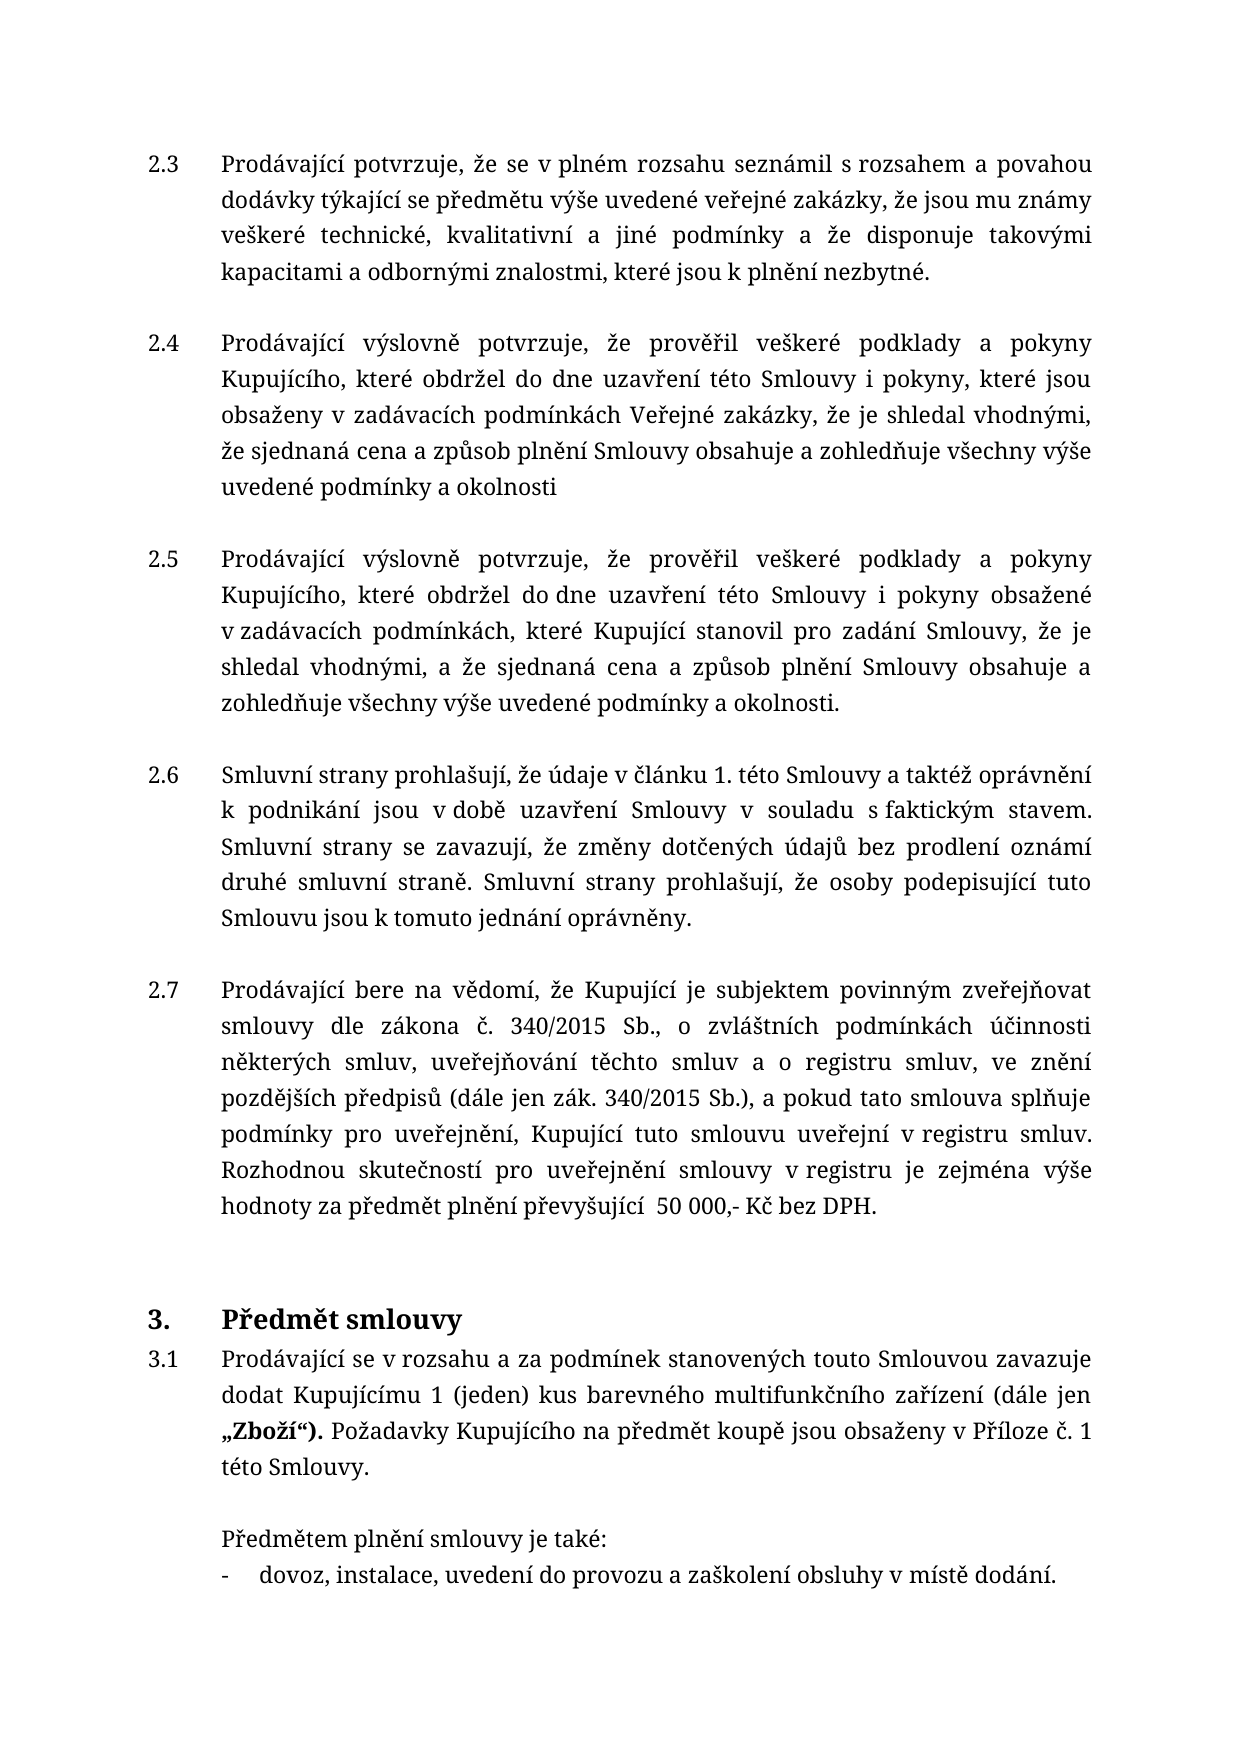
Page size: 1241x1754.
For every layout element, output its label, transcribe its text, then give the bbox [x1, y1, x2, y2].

text 3. Předmět smlouvy [148, 1301, 1093, 1338]
text 2.7 Prodávající bere na vědomí, že Kupující je subjektem povinným zveřejňovat smlouvy dle zákona č. 340/2015 Sb., o zvláštních podmínkách účinnosti některých smluv, uveřejňování těchto smluv a o registru smluv, ve znění pozdějších předpisů (dále jen zák. 340/2015 Sb.), a pokud tato smlouva splňuje podmínky pro uveřejnění, Kupující tuto smlouvu uveřejní v registru smluv. Rozhodnou skutečností pro uveřejnění smlouvy v registru je zejména výše hodnoty za předmět plnění převyšující 50 000,- Kč bez DPH. [148, 974, 1093, 1221]
text 3.1 Prodávající se v rozsahu a za podmínek stanovených touto Smlouvou zavazuje dodat Kupujícímu 1 (jeden) kus barevného multifunkčního zařízení (dále jen „Zboží“). Požadavky Kupujícího na předmět koupě jsou obsaženy v Příloze č. 1 této Smlouvy. [148, 1343, 1093, 1482]
text 2.6 Smluvní strany prohlašují, že údaje v článku 1. této Smlouvy a taktéž oprávnění k podnikání jsou v době uzavření Smlouvy v souladu s faktickým stavem. Smluvní strany se zavazují, že změny dotčených údajů bez prodlení oznámí druhé smluvní straně. Smluvní strany prohlašují, že osoby podepisující tuto Smlouvu jsou k tomuto jednání oprávněny. [148, 758, 1093, 933]
text Předmětem plnění smlouvy je také: [148, 1523, 1093, 1554]
text 2.3 Prodávající potvrzuje, že se v plném rozsahu seznámil s rozsahem a povahou dodávky týkající se předmětu výše uvedené veřejné zakázky, že jsou mu známy veškeré technické, kvalitativní a jiné podmínky a že disponuje takovými kapacitami a odbornými znalostmi, které jsou k plnění nezbytné. [148, 148, 1093, 287]
list dovoz, instalace, uvedení do provozu a zaškolení obsluhy v místě dodání. [221, 1559, 1093, 1590]
text 2.5 Prodávající výslovně potvrzuje, že prověřil veškeré podklady a pokyny Kupujícího, které obdržel do dne uzavření této Smlouvy i pokyny obsažené v zadávacích podmínkách, které Kupující stanovil pro zadání Smlouvy, že je shledal vhodnými, a že sjednaná cena a způsob plnění Smlouvy obsahuje a zohledňuje všechny výše uvedené podmínky a okolnosti. [148, 543, 1093, 718]
text 2.4 Prodávající výslovně potvrzuje, že prověřil veškeré podklady a pokyny Kupujícího, které obdržel do dne uzavření této Smlouvy i pokyny, které jsou obsaženy v zadávacích podmínkách Veřejné zakázky, že je shledal vhodnými, že sjednaná cena a způsob plnění Smlouvy obsahuje a zohledňuje všechny výše uvedené podmínky a okolnosti [148, 327, 1093, 502]
